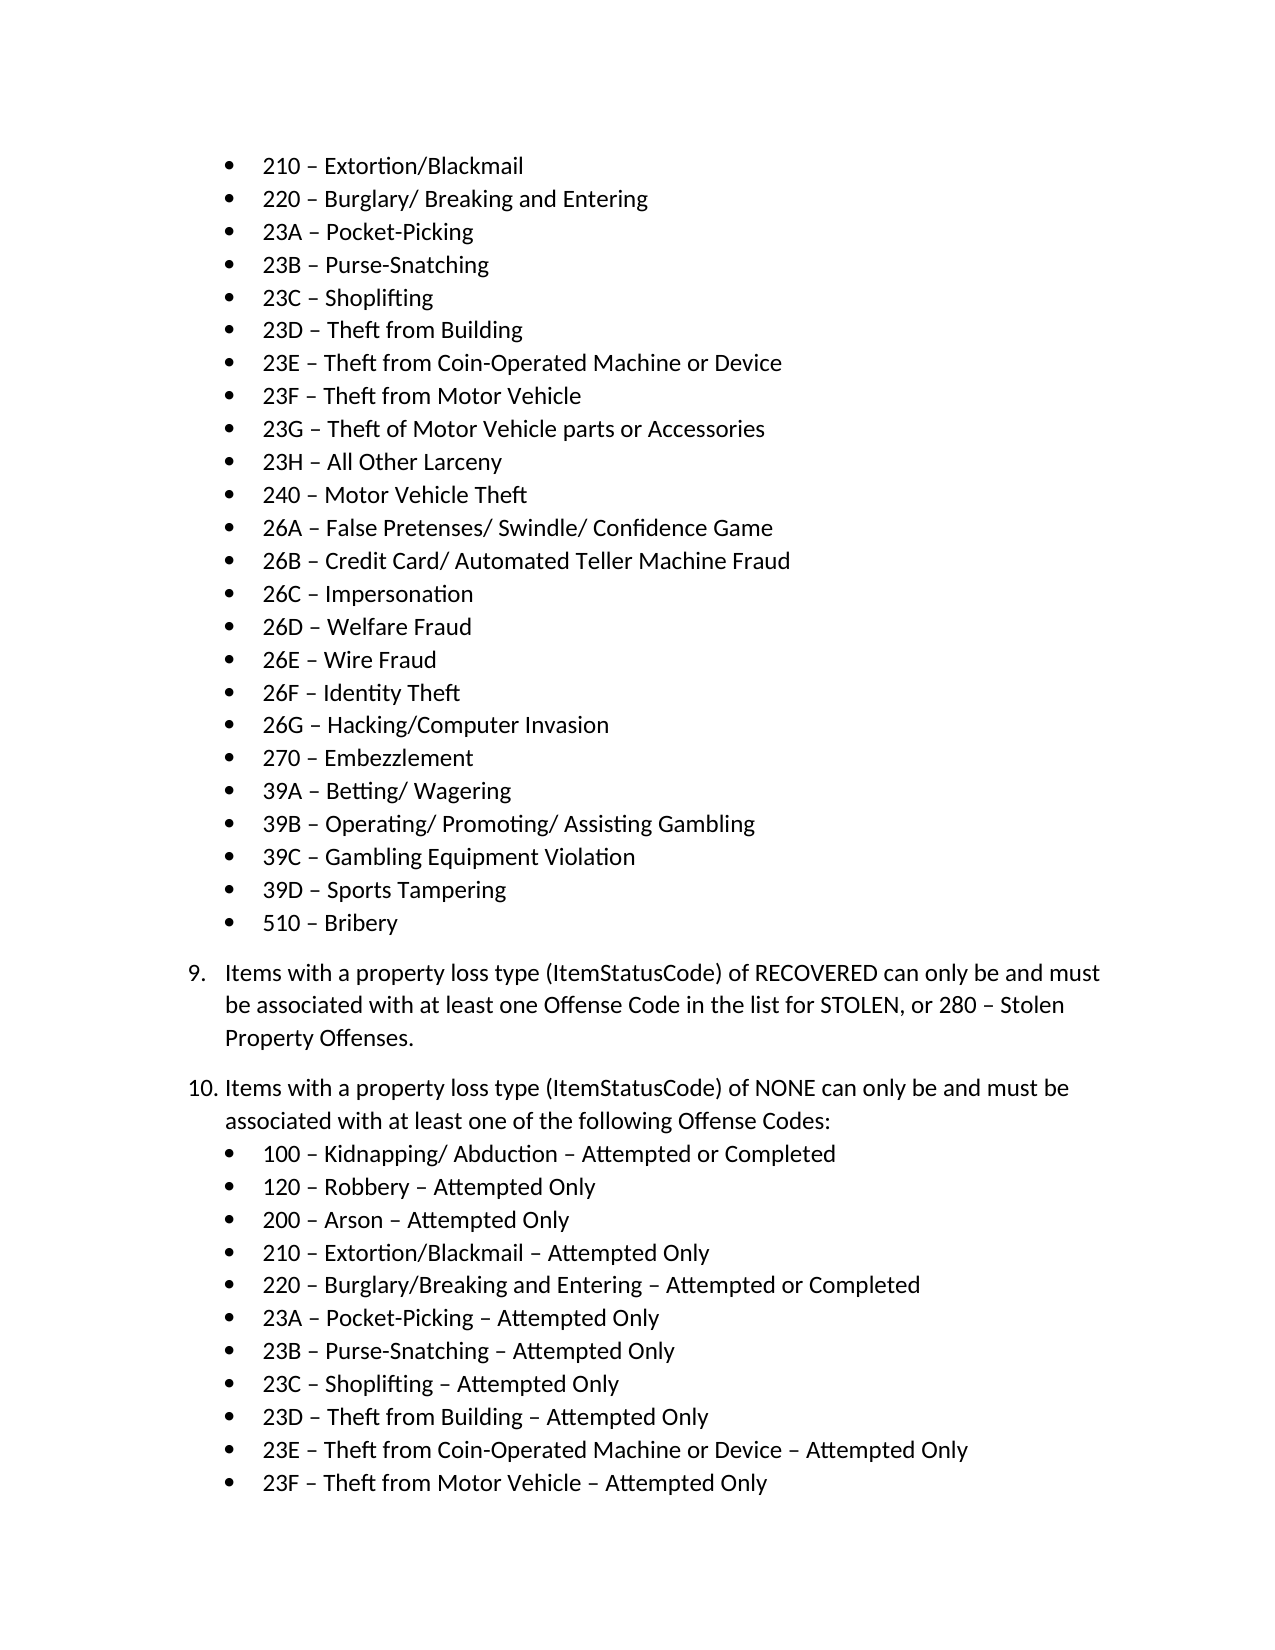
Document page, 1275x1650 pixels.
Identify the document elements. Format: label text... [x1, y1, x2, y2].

list 26E – Wire Fraud [225, 644, 1125, 674]
list 26G – Hacking/Computer Invasion [225, 709, 1125, 740]
list 26F – Identity Theft [225, 677, 1125, 707]
list 26A – False Pretenses/ Swindle/ Confidence Game [225, 512, 1125, 543]
list 270 – Embezzlement [225, 742, 1125, 773]
list 23E – Theft from Coin-Operated Machine or Device – Attempted Only [225, 1434, 1125, 1465]
list 23F – Theft from Motor Vehicle – Attempted Only [225, 1467, 1125, 1498]
list 210 – Extortion/Blackmail [225, 150, 1125, 181]
list 120 – Robbery – Attempted Only [225, 1171, 1125, 1201]
list 510 – Bribery [225, 907, 1125, 938]
list 240 – Motor Vehicle Theft [225, 479, 1125, 510]
list 23G – Theft of Motor Vehicle parts or Accessories [225, 413, 1125, 444]
list 23C – Shoplifting – Attempted Only [225, 1368, 1125, 1399]
list 23B – Purse-Snatching [225, 249, 1125, 279]
list 23A – Pocket-Picking – Attempted Only [225, 1302, 1125, 1333]
list 23D – Theft from Building – Attempted Only [225, 1401, 1125, 1432]
list 39D – Sports Tampering [225, 874, 1125, 905]
list 26C – Impersonation [225, 578, 1125, 608]
list 23A – Pocket-Picking [225, 216, 1125, 246]
list Items with a property loss type (ItemStatusCode) of RECOVERED can only be and must be associated with at least one Offense Code in the list for STOLEN, or 280 – Stolen Property Offenses. [187, 957, 1125, 1053]
list 23F – Theft from Motor Vehicle [225, 380, 1125, 411]
list 210 – Extortion/Blackmail – Attempted Only [225, 1237, 1125, 1267]
list 23C – Shoplifting [225, 282, 1125, 312]
list 26D – Welfare Fraud [225, 611, 1125, 641]
list 23E – Theft from Coin-Operated Machine or Device [225, 347, 1125, 378]
list 220 – Burglary/ Breaking and Entering [225, 183, 1125, 213]
list 39B – Operating/ Promoting/ Assisting Gambling [225, 808, 1125, 839]
list 39A – Betting/ Wagering [225, 775, 1125, 806]
list 39C – Gambling Equipment Violation [225, 841, 1125, 872]
list 26B – Credit Card/ Automated Teller Machine Fraud [225, 545, 1125, 576]
list Items with a property loss type (ItemStatusCode) of NONE can only be and must be associated with at least one of the following Offense Codes: [187, 1072, 1125, 1136]
list 200 – Arson – Attempted Only [225, 1204, 1125, 1234]
list 23H – All Other Larceny [225, 446, 1125, 477]
list 23B – Purse-Snatching – Attempted Only [225, 1335, 1125, 1366]
list 23D – Theft from Building [225, 314, 1125, 345]
list 220 – Burglary/Breaking and Entering – Attempted or Completed [225, 1269, 1125, 1300]
list 100 – Kidnapping/ Abduction – Attempted or Completed [225, 1138, 1125, 1168]
